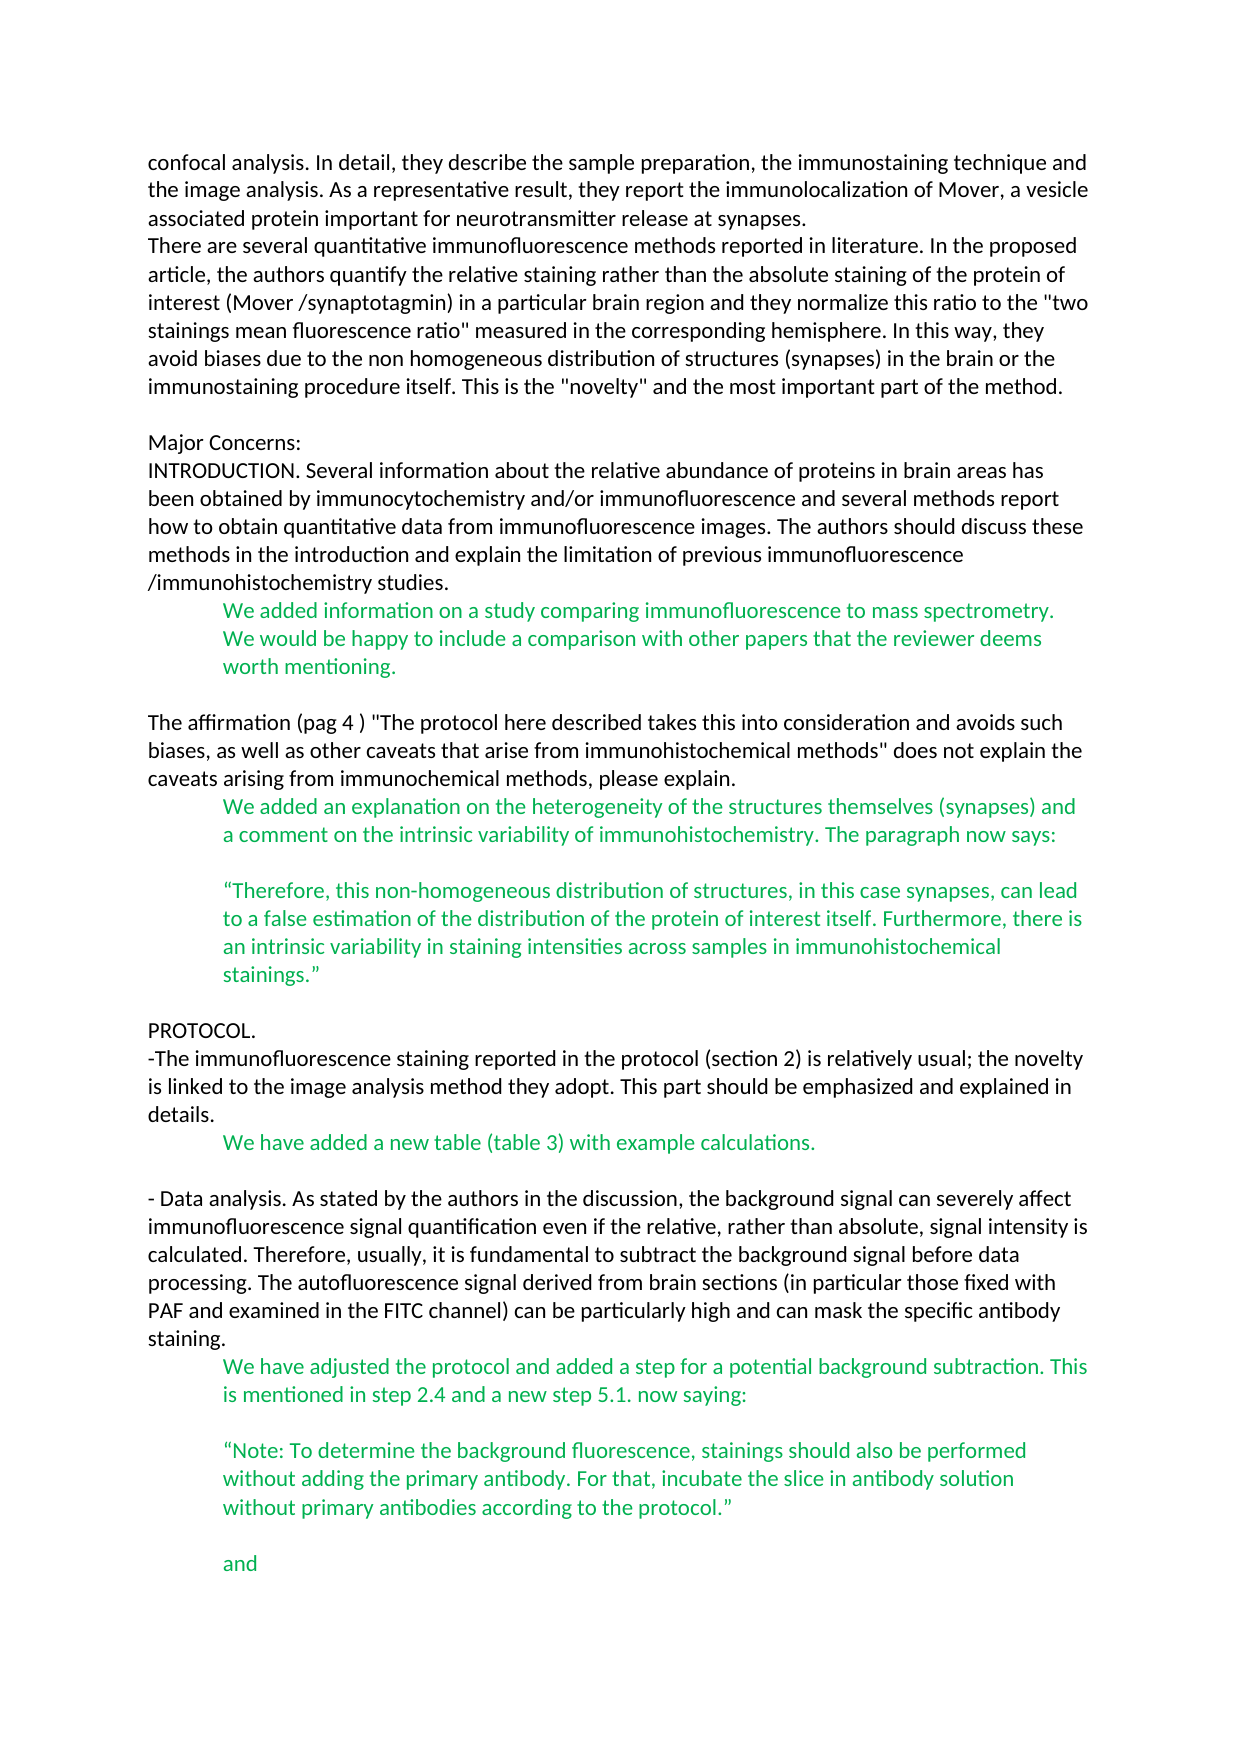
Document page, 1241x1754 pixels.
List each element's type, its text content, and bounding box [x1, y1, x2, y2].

text Major Concerns: [148, 428, 1093, 456]
text We added an explanation on the heterogeneity of the structures themselves (synapses) and a comment on the intrinsic variability of immunohistochemistry. The paragraph now says: [223, 792, 1093, 848]
text and [148, 1549, 1093, 1577]
text PROTOCOL. [148, 1016, 1093, 1044]
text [148, 148, 1093, 232]
text - Data analysis. As stated by the authors in the discussion, the background signal can severely affect immunofluorescence signal quantification even if the relative, rather than absolute, signal intensity is calculated. Therefore, usually, it is fundamental to subtract the background signal before data processing. The autofluorescence signal derived from brain sections (in particular those fixed with PAF and examined in the FITC channel) can be particularly high and can mask the specific antibody staining. [148, 1184, 1093, 1352]
text We have adjusted the protocol and added a step for a potential background subtraction. This is mentioned in step 2.4 and a new step 5.1. now saying: [223, 1352, 1093, 1408]
text -The immunofluorescence staining reported in the protocol (section 2) is relatively usual; the novelty is linked to the image analysis method they adopt. This part should be emphasized and explained in details. [148, 1044, 1093, 1128]
text We have added a new table (table 3) with example calculations. [148, 1128, 1093, 1156]
text “Note: To determine the background fluorescence, stainings should also be performed without adding the primary antibody. For that, incubate the slice in antibody solution without primary antibodies according to the protocol.” [223, 1437, 1093, 1521]
text We added information on a study comparing immunofluorescence to mass spectrometry. We would be happy to include a comparison with other papers that the reviewer deems worth mentioning. [223, 596, 1093, 680]
text “Therefore, this non-homogeneous distribution of structures, in this case synapses, can lead to a false estimation of the distribution of the protein of interest itself. Furthermore, there is an intrinsic variability in staining intensities across samples in immunohistochemical stainings.” [223, 876, 1093, 988]
text There are several quantitative immunofluorescence methods reported in literature. In the proposed article, the authors quantify the relative staining rather than the absolute staining of the protein of interest (Mover /synaptotagmin) in a particular brain region and they normalize this ratio to the "two stainings mean fluorescence ratio" measured in the corresponding hemisphere. In this way, they avoid biases due to the non homogeneous distribution of structures (synapses) in the brain or the immunostaining procedure itself. This is the "novelty" and the most important part of the method. [148, 232, 1093, 400]
text The affirmation (pag 4 ) "The protocol here described takes this into consideration and avoids such biases, as well as other caveats that arise from immunohistochemical methods" does not explain the caveats arising from immunochemical methods, please explain. [148, 708, 1093, 792]
text INTRODUCTION. Several information about the relative abundance of proteins in brain areas has been obtained by immunocytochemistry and/or immunofluorescence and several methods report how to obtain quantitative data from immunofluorescence images. The authors should discuss these methods in the introduction and explain the limitation of previous immunofluorescence /immunohistochemistry studies. [148, 456, 1093, 596]
